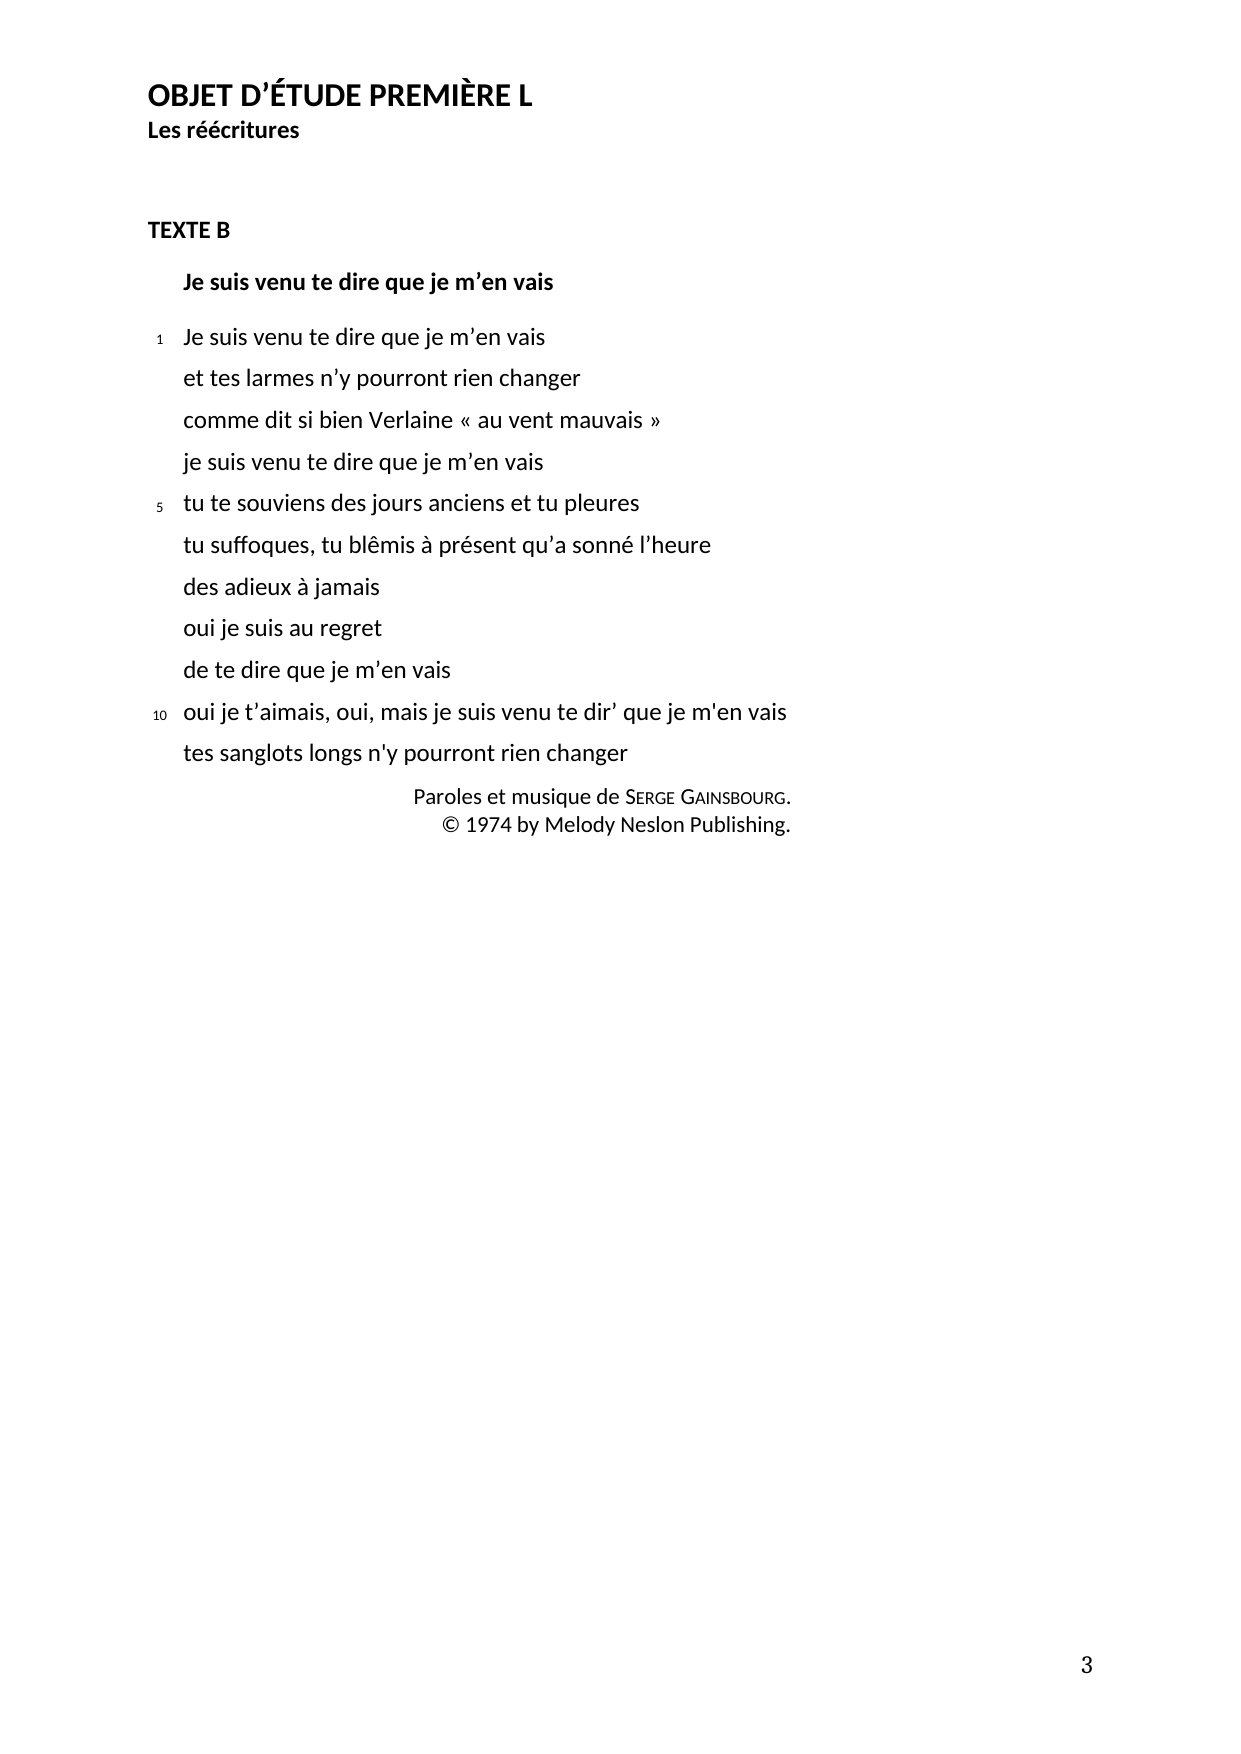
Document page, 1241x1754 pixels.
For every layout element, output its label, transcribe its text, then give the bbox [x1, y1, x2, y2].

text tu suffoques, tu blêmis à présent qu’a sonné l’heure [148, 520, 1093, 562]
text de te dire que je m’en vais [148, 645, 1093, 687]
text oui je suis au regret [148, 603, 1093, 645]
text tu te souviens des jours anciens et tu pleures [148, 478, 1093, 520]
text je suis venu te dire que je m’en vais [148, 437, 1093, 478]
text TEXTE B [148, 214, 1093, 245]
text oui je t’aimais, oui, mais je suis venu te dir’ que je m'en vais [148, 687, 1093, 728]
text © 1974 by Melody Neslon Publishing. [148, 811, 791, 838]
text Je suis venu te dire que je m’en vais [148, 257, 1093, 299]
text tes sanglots longs n'y pourront rien changer [148, 728, 1093, 770]
text et tes larmes n’y pourront rien changer [148, 353, 1093, 395]
text Je suis venu te dire que je m’en vais [148, 312, 1093, 353]
text Paroles et musique de Serge Gainsbourg. [148, 782, 791, 811]
text des adieux à jamais [148, 562, 1093, 603]
text comme dit si bien Verlaine « au vent mauvais » [148, 395, 1093, 437]
